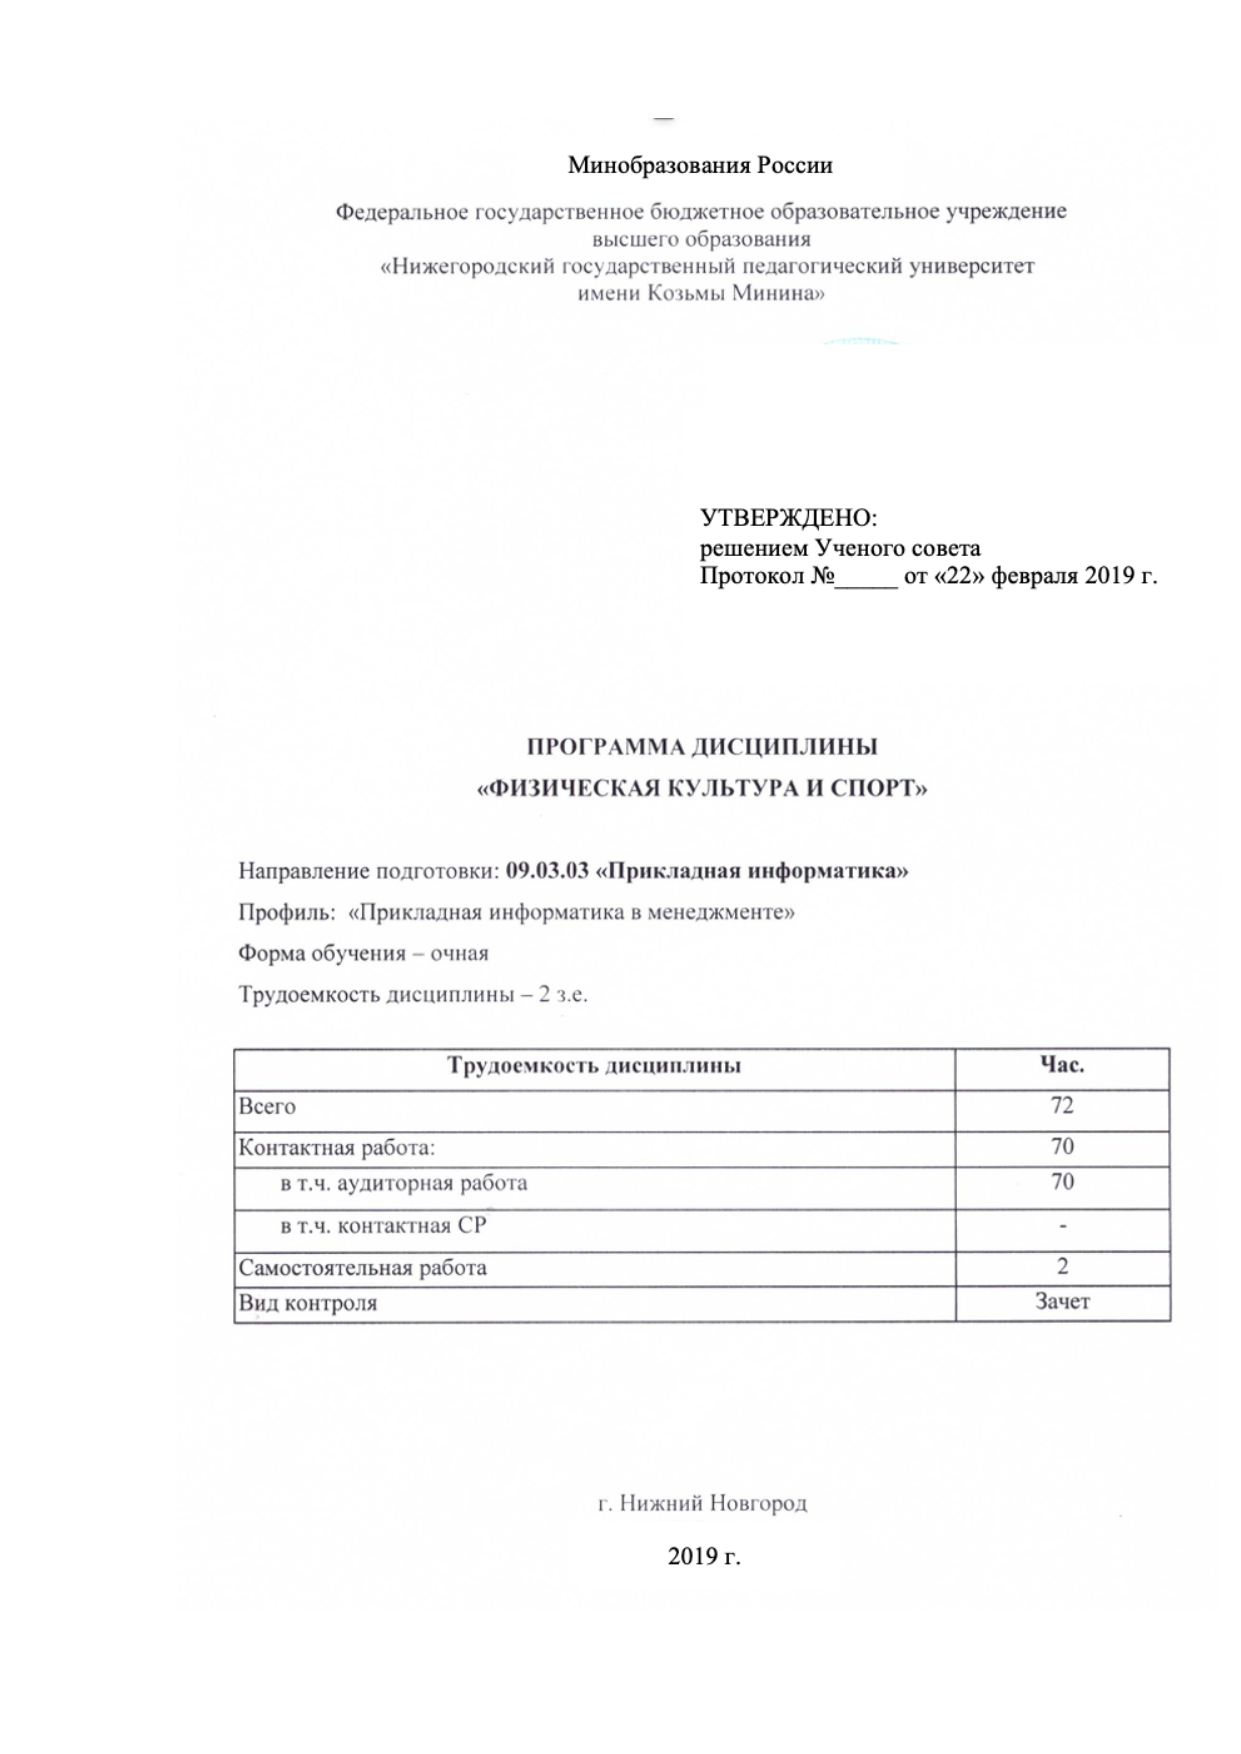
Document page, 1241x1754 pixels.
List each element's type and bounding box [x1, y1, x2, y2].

picture [177, 118, 1221, 1612]
